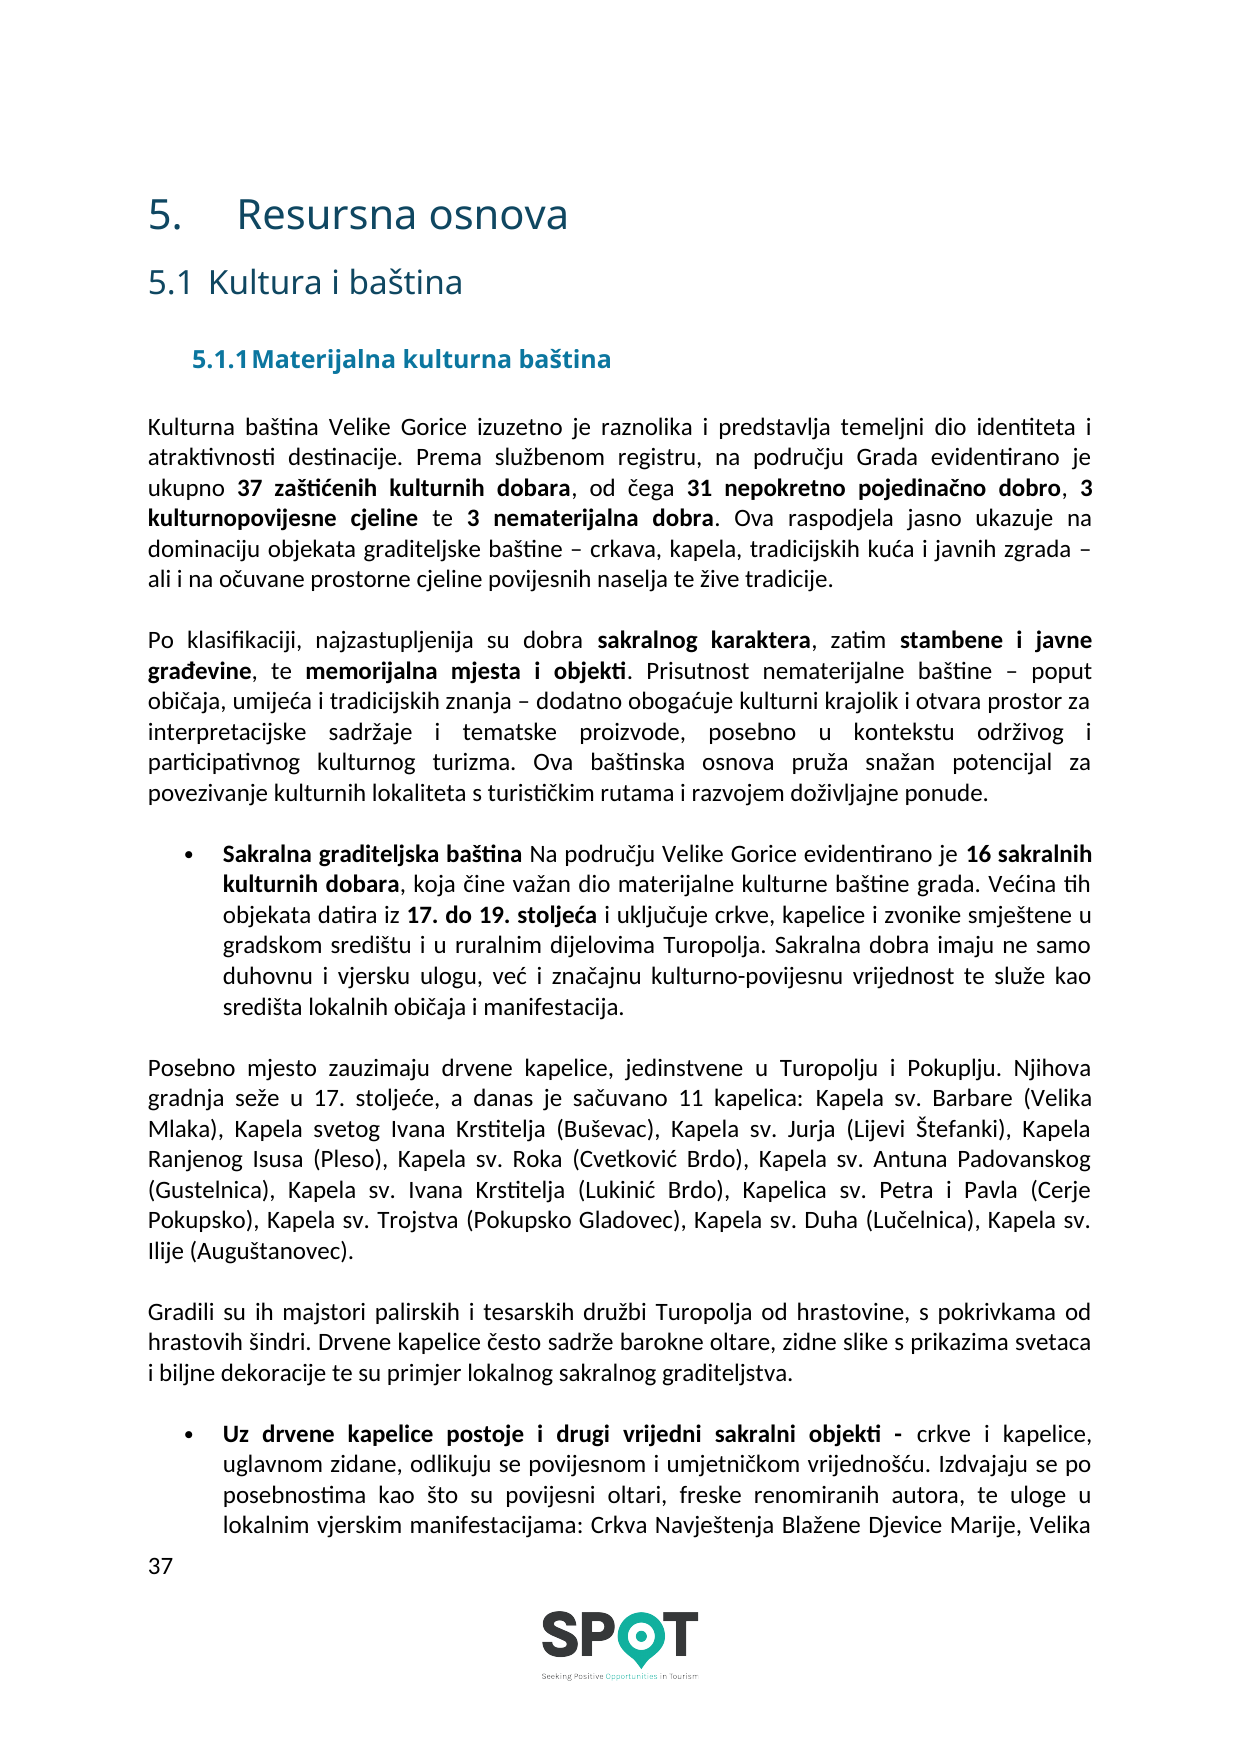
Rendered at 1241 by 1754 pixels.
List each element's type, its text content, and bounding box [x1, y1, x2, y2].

text Gradili su ih majstori palirskih i tesarskih družbi Turopolja od hrastovine, s pokrivkama od hrastovih šindri. Drvene kapelice često sadrže barokne oltare, zidne slike s prikazima svetaca i biljne dekoracije te su primjer lokalnog sakralnog graditeljstva. [148, 1296, 1093, 1387]
text Po klasifikaciji, najzastupljenija su dobra sakralnog karaktera, zatim stambene i javne građevine, te memorijalna mjesta i objekti. Prisutnost nematerijalne baštine – poput običaja, umijeća i tradicijskih znanja – dodatno obogaćuje kulturni krajolik i otvara prostor za interpretacijske sadržaje i tematske proizvode, posebno u kontekstu održivog i participativnog kulturnog turizma. Ova baštinska osnova pruža snažan potencijal za povezivanje kulturnih lokaliteta s turističkim rutama i razvojem doživljajne ponude. [148, 624, 1093, 807]
text Posebno mjesto zauzimaju drvene kapelice, jedinstvene u Turopolju i Pokuplju. Njihova gradnja seže u 17. stoljeće, a danas je sačuvano 11 kapelica: Kapela sv. Barbare (Velika Mlaka), Kapela svetog Ivana Krstitelja (Buševac), Kapela sv. Jurja (Lijevi Štefanki), Kapela Ranjenog Isusa (Pleso), Kapela sv. Roka (Cvetković Brdo), Kapela sv. Antuna Padovanskog (Gustelnica), Kapela sv. Ivana Krstitelja (Lukinić Brdo), Kapelica sv. Petra i Pavla (Cerje Pokupsko), Kapela sv. Trojstva (Pokupsko Gladovec), Kapela sv. Duha (Lučelnica), Kapela sv. Ilije (Auguštanovec). [148, 1052, 1093, 1265]
subtitle Kultura i baština [148, 258, 1093, 304]
list Sakralna graditeljska baština Na području Velike Gorice evidentirano je 16 sakralnih kulturnih dobara, koja čine važan dio materijalne kulturne baštine grada. Većina tih objekata datira iz 17. do 19. stoljeća i uključuje crkve, kapelice i zvonike smještene u gradskom središtu i u ruralnim dijelovima Turopolja. Sakralna dobra imaju ne samo duhovnu i vjersku ulogu, već i značajnu kulturno-povijesnu vrijednost te služe kao središta lokalnih običaja i manifestacija. [185, 838, 1093, 1021]
subtitle Resursna osnova [148, 185, 1093, 242]
text Kulturna baština Velike Gorice izuzetno je raznolika i predstavlja temeljni dio identiteta i atraktivnosti destinacije. Prema službenom registru, na području Grada evidentirano je ukupno 37 zaštićenih kulturnih dobara, od čega 31 nepokretno pojedinačno dobro, 3 kulturnopovijesne cjeline te 3 nematerijalna dobra. Ova raspodjela jasno ukazuje na dominaciju objekata graditeljske baštine – crkava, kapela, tradicijskih kuća i javnih zgrada – ali i na očuvane prostorne cjeline povijesnih naselja te žive tradicije. [148, 411, 1093, 594]
subtitle Materijalna kulturna baština [192, 341, 1093, 376]
picture [542, 1611, 699, 1681]
